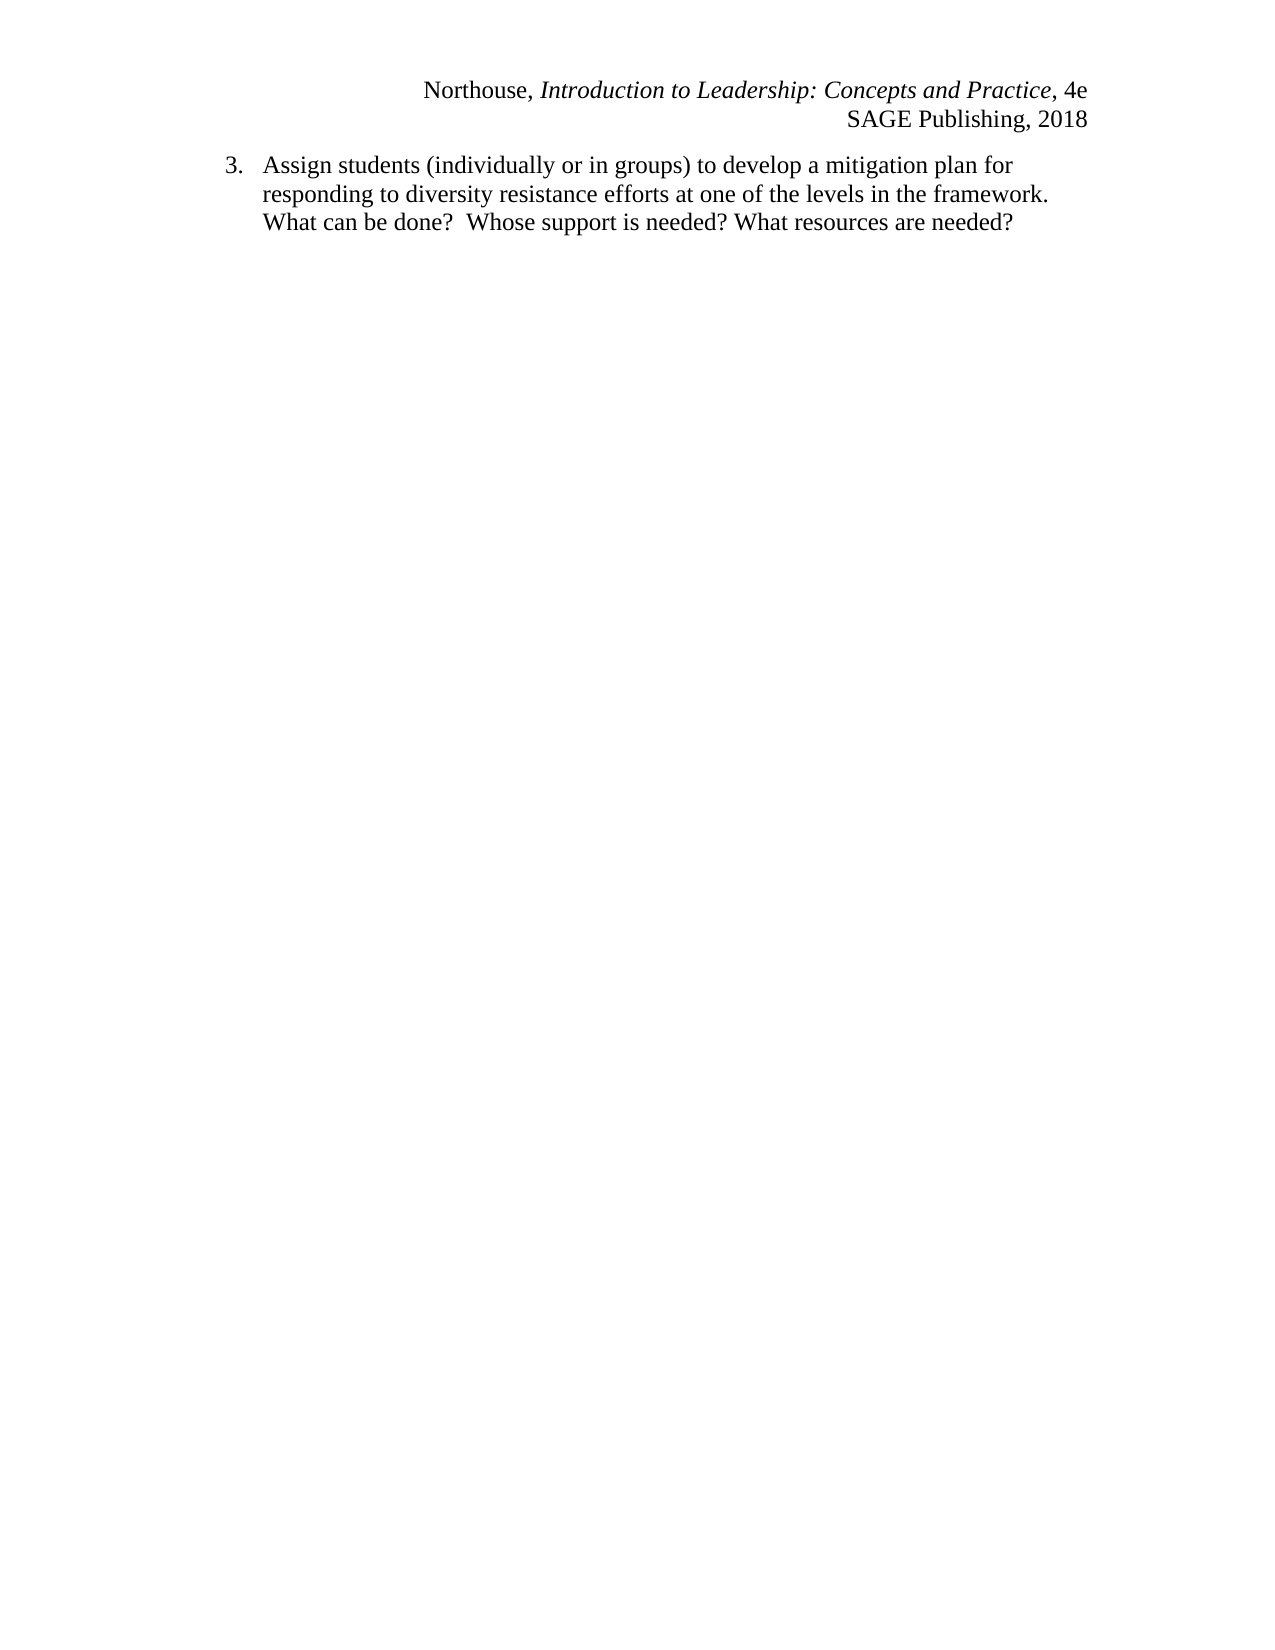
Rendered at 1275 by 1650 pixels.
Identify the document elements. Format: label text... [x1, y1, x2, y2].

list Assign students (individually or in groups) to develop a mitigation plan for responding to diversity resistance efforts at one of the levels in the framework. What can be done? Whose support is needed? What resources are needed? [225, 150, 1087, 236]
